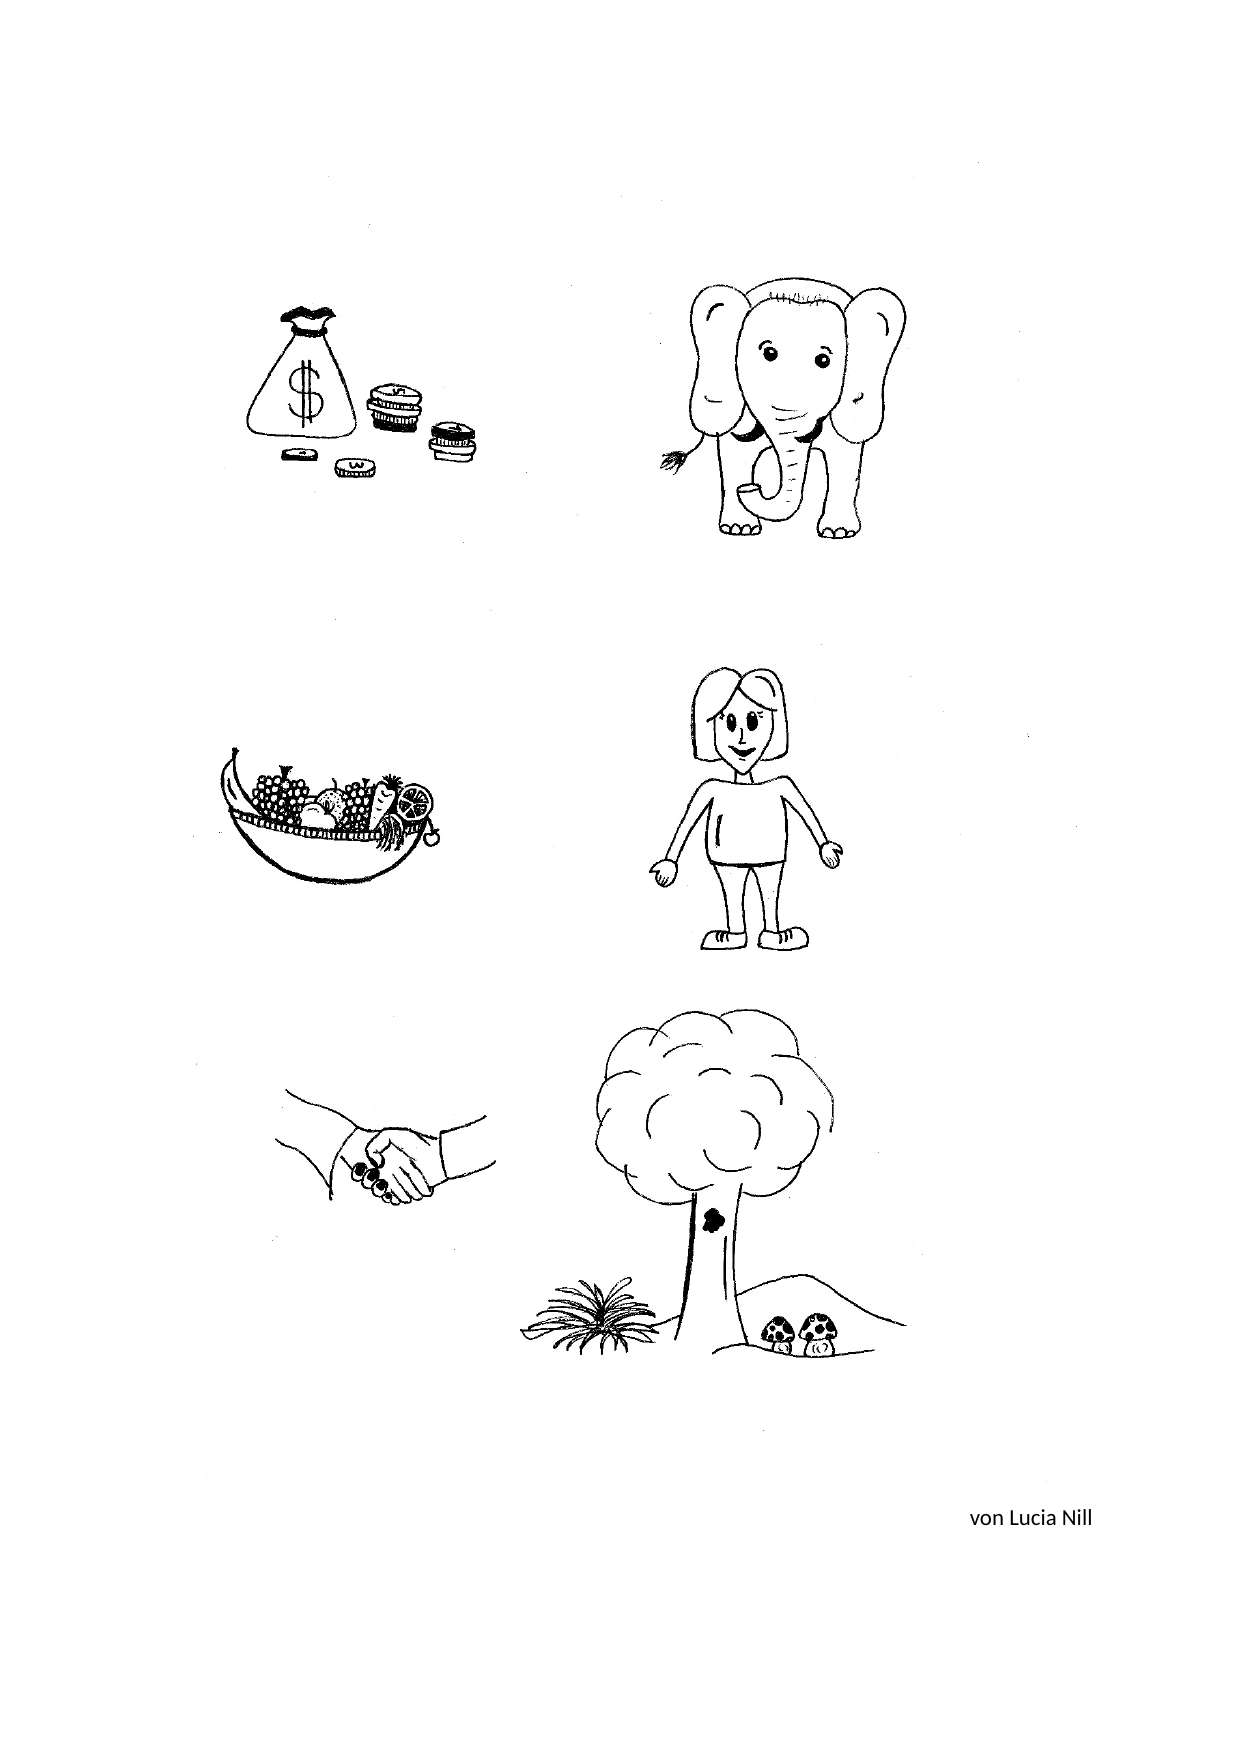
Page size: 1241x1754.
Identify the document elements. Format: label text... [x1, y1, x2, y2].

picture [147, 147, 1092, 1482]
text von Lucia Nill [148, 1503, 1092, 1531]
